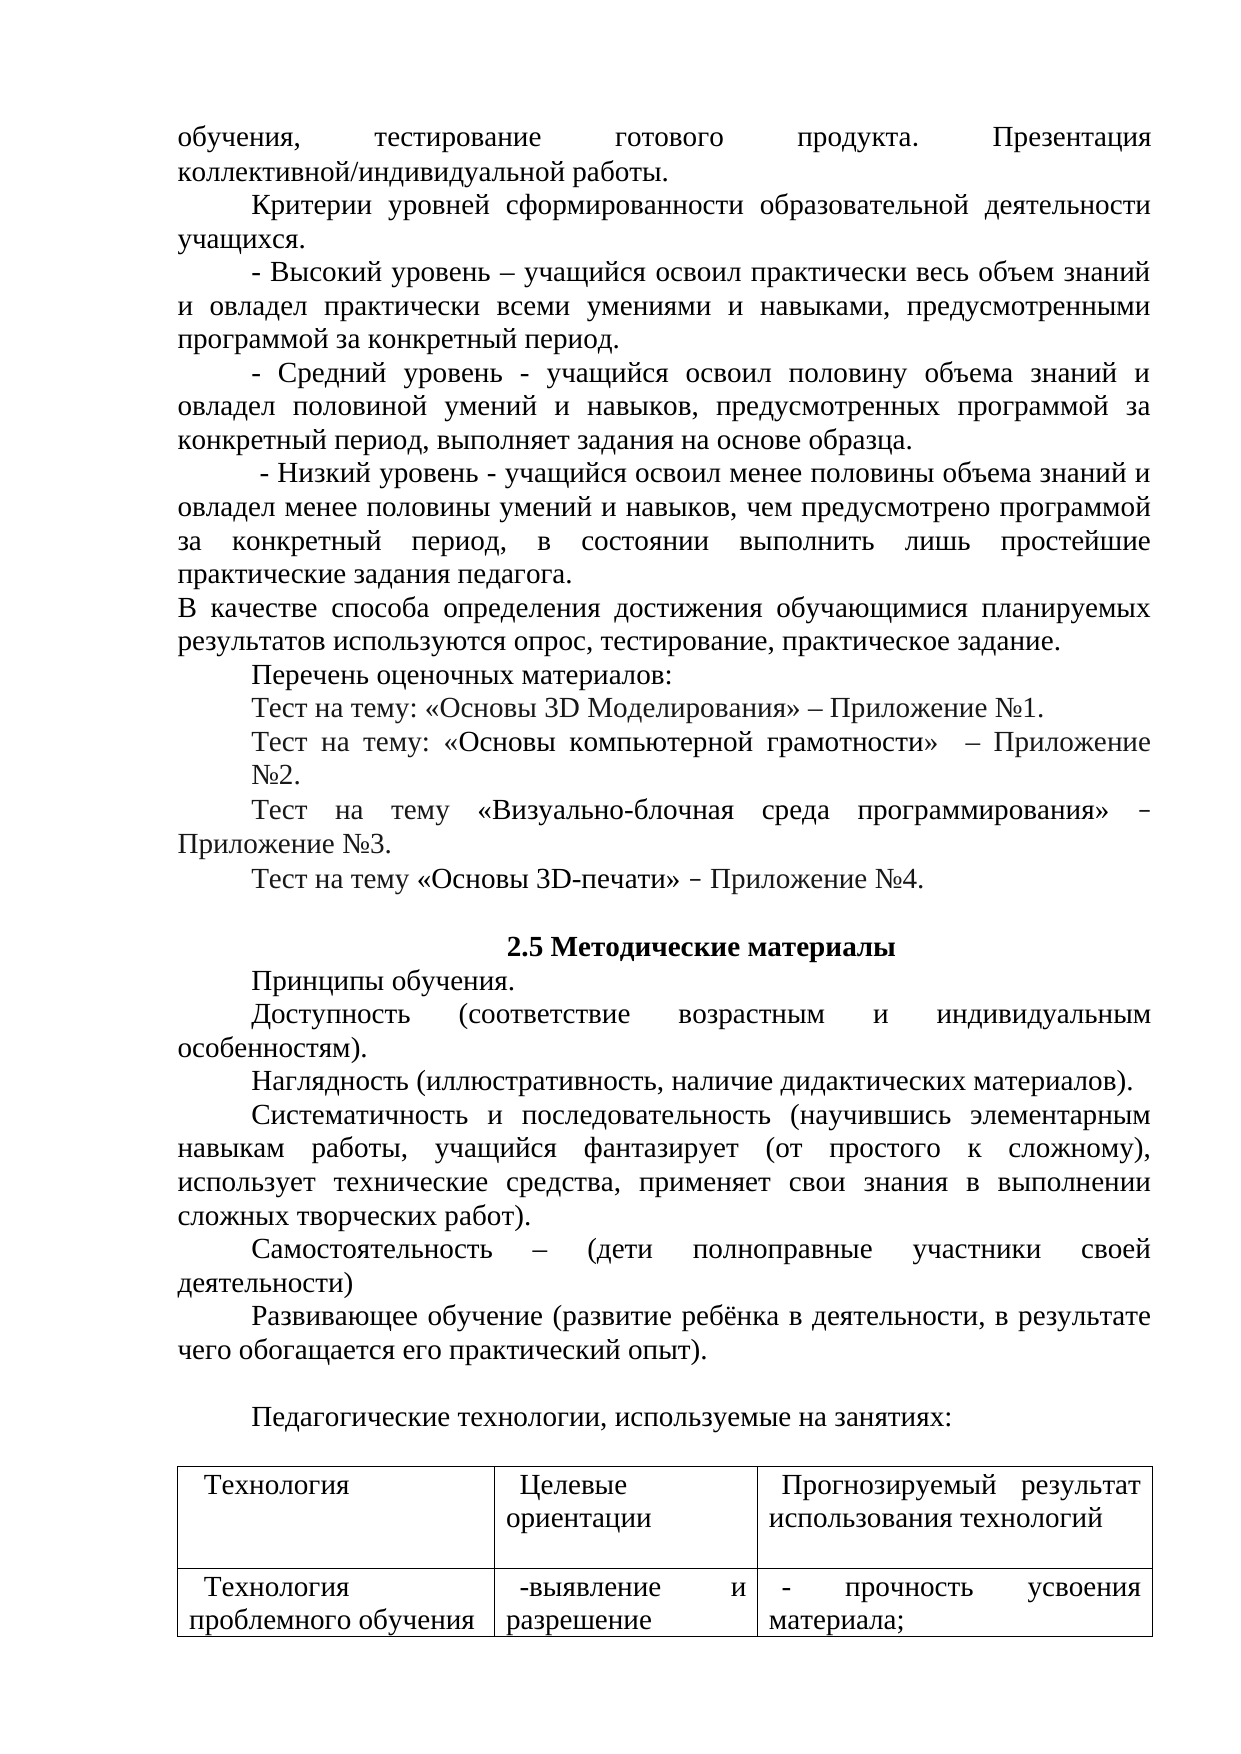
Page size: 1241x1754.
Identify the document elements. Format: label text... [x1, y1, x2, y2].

text 2.5 Методические материалы [177, 929, 1152, 963]
text - Низкий уровень - учащийся освоил менее половины объема знаний и овладел менее половины умений и навыков, чем предусмотрено программой за конкретный период, в состоянии выполнить лишь простейшие практические задания педагога. [177, 456, 1152, 590]
text - Высокий уровень – учащийся освоил практически весь объем знаний и овладел практически всеми умениями и навыками, предусмотренными программой за конкретный период. [177, 254, 1152, 355]
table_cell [178, 1569, 494, 1636]
text Систематичность и последовательность (научившись элементарным навыкам работы, учащийся фантазирует (от простого к сложному), использует технические средства, применяет свои знания в выполнении сложных творческих работ). [177, 1097, 1152, 1231]
text В качестве способа определения достижения обучающимися планируемых результатов используются опрос, тестирование, практическое задание. [177, 590, 1152, 657]
text Перечень оценочных материалов: [177, 657, 1152, 690]
text Развивающее обучение (развитие ребёнка в деятельности, в результате чего обогащается его практический опыт). [177, 1298, 1152, 1365]
table_header Технология [178, 1467, 494, 1568]
text - Средний уровень - учащийся освоил половину объема знаний и овладел половиной умений и навыков, предусмотренных программой за конкретный период, выполняет задания на основе образца. [177, 355, 1152, 456]
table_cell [495, 1569, 757, 1636]
table_header Прогнозируемый результат использования технологий [758, 1467, 1152, 1568]
text Тест на тему: «Основы компьютерной грамотности» – Приложение №2. [251, 724, 1152, 791]
text Принципы обучения. [177, 963, 1152, 996]
text Критерии уровней сформированности образовательной деятельности учащихся. [177, 187, 1152, 254]
table_header Целевые ориентации [495, 1467, 757, 1568]
text Тест на тему: «Основы 3D Моделирования» – Приложение №1. [251, 690, 1152, 724]
text Самостоятельность – (дети полноправные участники своей деятельности) [177, 1231, 1152, 1298]
text Тест на тему «Основы 3D-печати» – Приложение №4. [177, 860, 1152, 896]
text Наглядность (иллюстративность, наличие дидактических материалов). [177, 1063, 1152, 1097]
text Педагогические технологии, используемые на занятиях: [177, 1399, 1152, 1432]
text Тест на тему «Визуально-блочная среда программирования» – Приложение №3. [177, 791, 1152, 860]
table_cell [758, 1569, 1152, 1636]
text Доступность (соответствие возрастным и индивидуальным особенностям). [177, 996, 1152, 1063]
